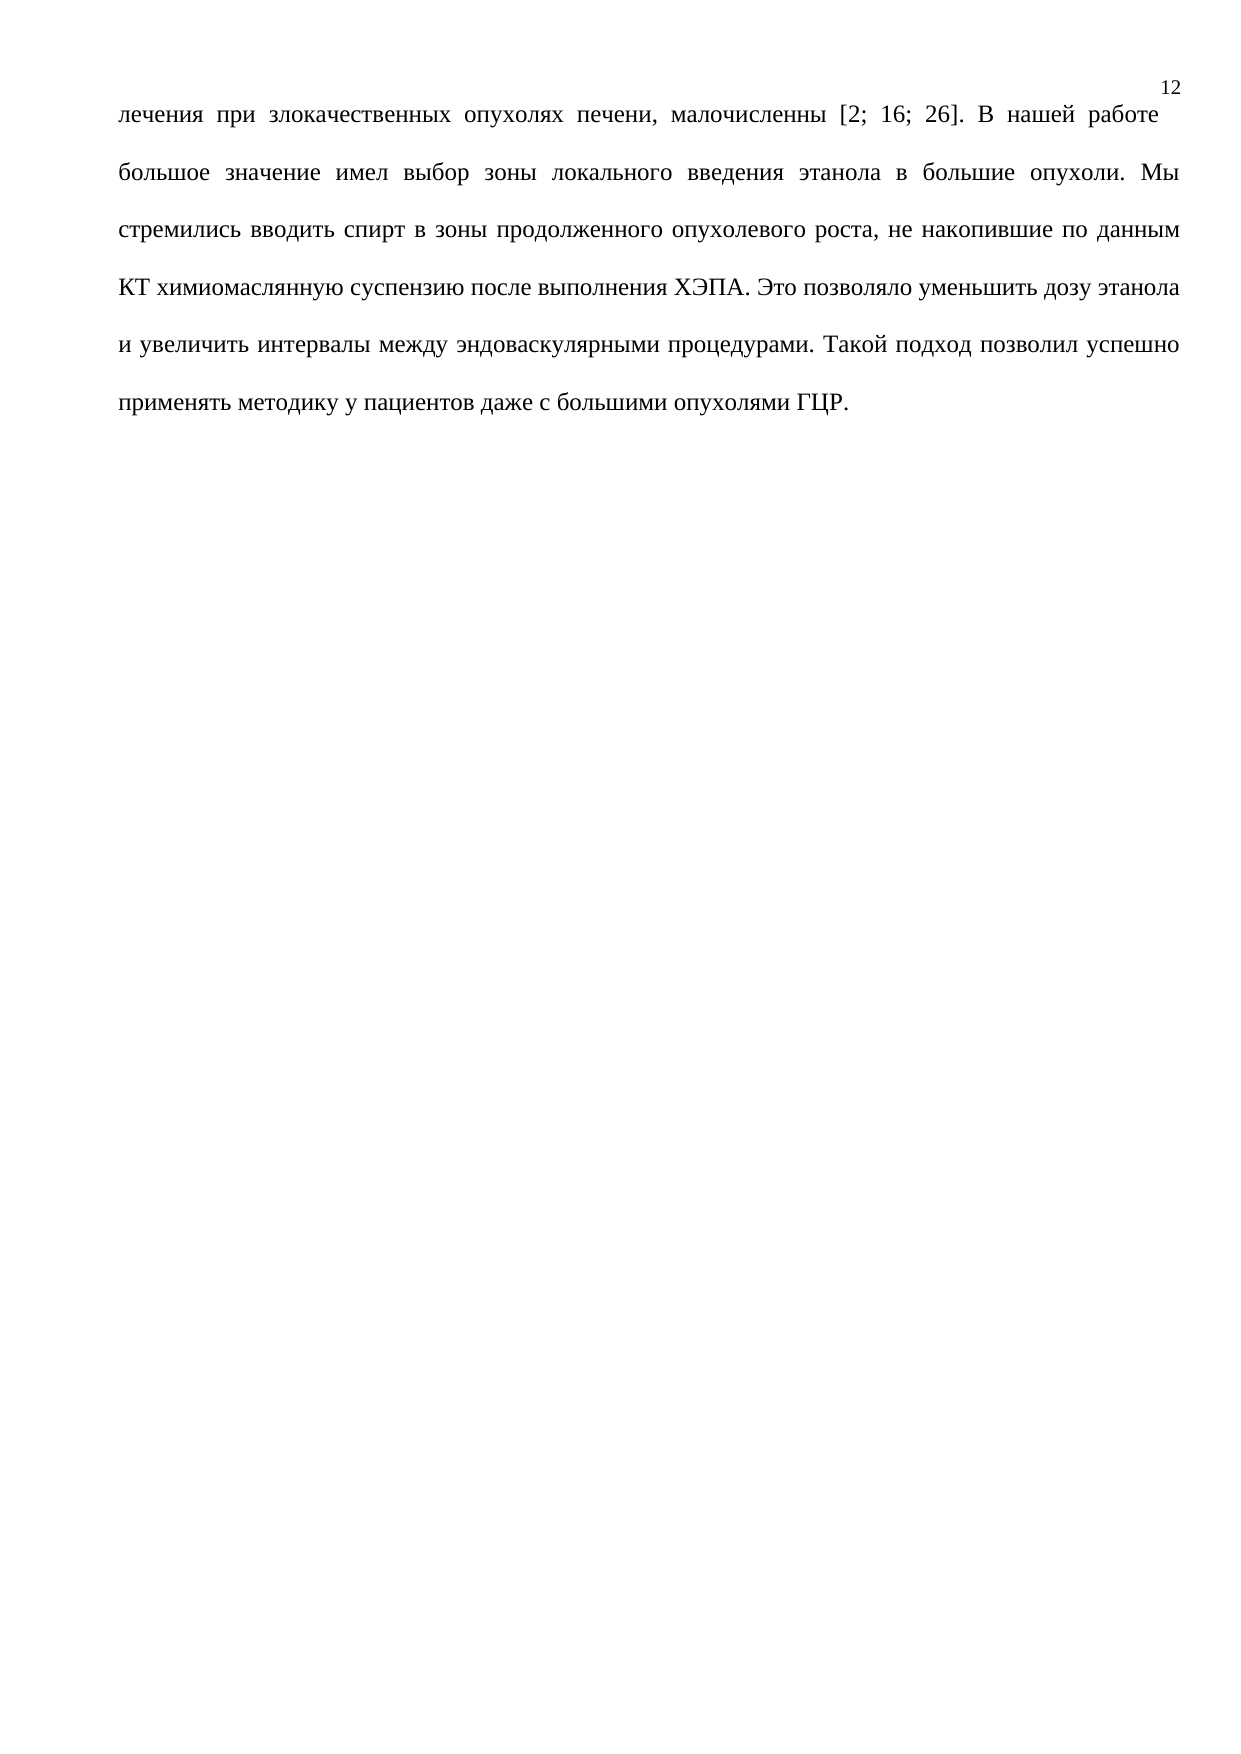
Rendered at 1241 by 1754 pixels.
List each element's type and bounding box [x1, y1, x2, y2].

text [118, 99, 1181, 415]
